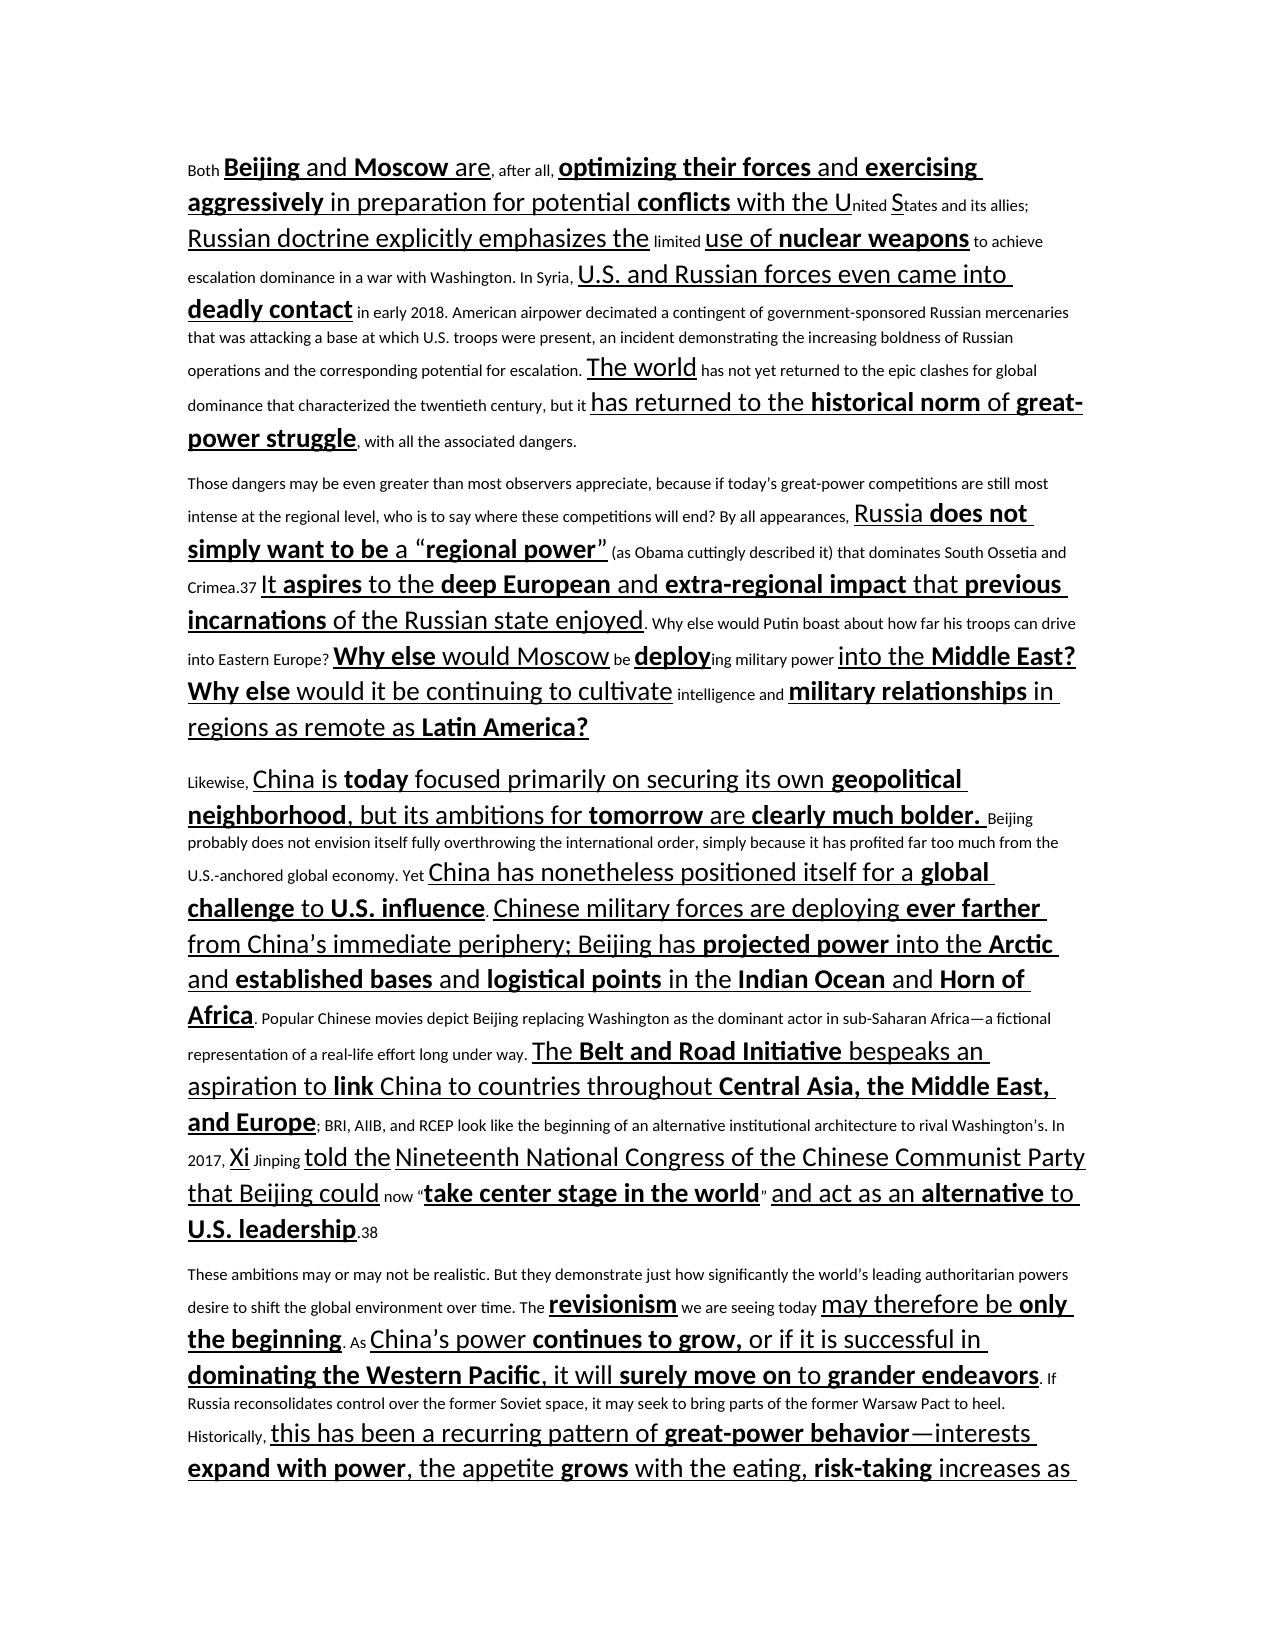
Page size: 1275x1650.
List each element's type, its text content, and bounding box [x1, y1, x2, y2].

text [187, 1264, 1087, 1484]
text Both Beijing and Moscow are, after all, optimizing their forces and exercising aggressively in preparation for potential conflicts with the United States and its allies; Russian doctrine explicitly emphasizes the limited use of nuclear weapons to achieve escalation dominance in a war with Washington. In Syria, U.S. and Russian forces even came into deadly contact in early 2018. American airpower decimated a contingent of government-sponsored Russian mercenaries that was attacking a base at which U.S. troops were present, an incident demonstrating the increasing boldness of Russian operations and the corresponding potential for escalation. The world has not yet returned to the epic clashes for global dominance that characterized the twentieth century, but it has returned to the historical norm of great-power struggle, with all the associated dangers. [187, 150, 1087, 454]
text Likewise, China is today focused primarily on securing its own geopolitical neighborhood, but its ambitions for tomorrow are clearly much bolder. Beijing probably does not envision itself fully overthrowing the international order, simply because it has profited far too much from the U.S.-anchored global economy. Yet China has nonetheless positioned itself for a global challenge to U.S. influence. Chinese military forces are deploying ever farther from China’s immediate periphery; Beijing has projected power into the Arctic and established bases and logistical points in the Indian Ocean and Horn of Africa. Popular Chinese movies depict Beijing replacing Washington as the dominant actor in sub-Saharan Africa—a fictional representation of a real-life effort long under way. The Belt and Road Initiative bespeaks an aspiration to link China to countries throughout Central Asia, the Middle East, and Europe; BRI, AIIB, and RCEP look like the beginning of an alternative institutional architecture to rival Washington’s. In 2017, Xi Jinping told the Nineteenth National Congress of the Chinese Communist Party that Beijing could now “take center stage in the world” and act as an alternative to U.S. leadership.38 [187, 762, 1087, 1245]
text Those dangers may be even greater than most observers appreciate, because if today’s great-power competitions are still most intense at the regional level, who is to say where these competitions will end? By all appearances, Russia does not simply want to be a “regional power” (as Obama cuttingly described it) that dominates South Ossetia and Crimea.37 It aspires to the deep European and extra-regional impact that previous incarnations of the Russian state enjoyed. Why else would Putin boast about how far his troops can drive into Eastern Europe? Why else would Moscow be deploying military power into the Middle East? Why else would it be continuing to cultivate intelligence and military relationships in regions as remote as Latin America? [187, 473, 1087, 743]
